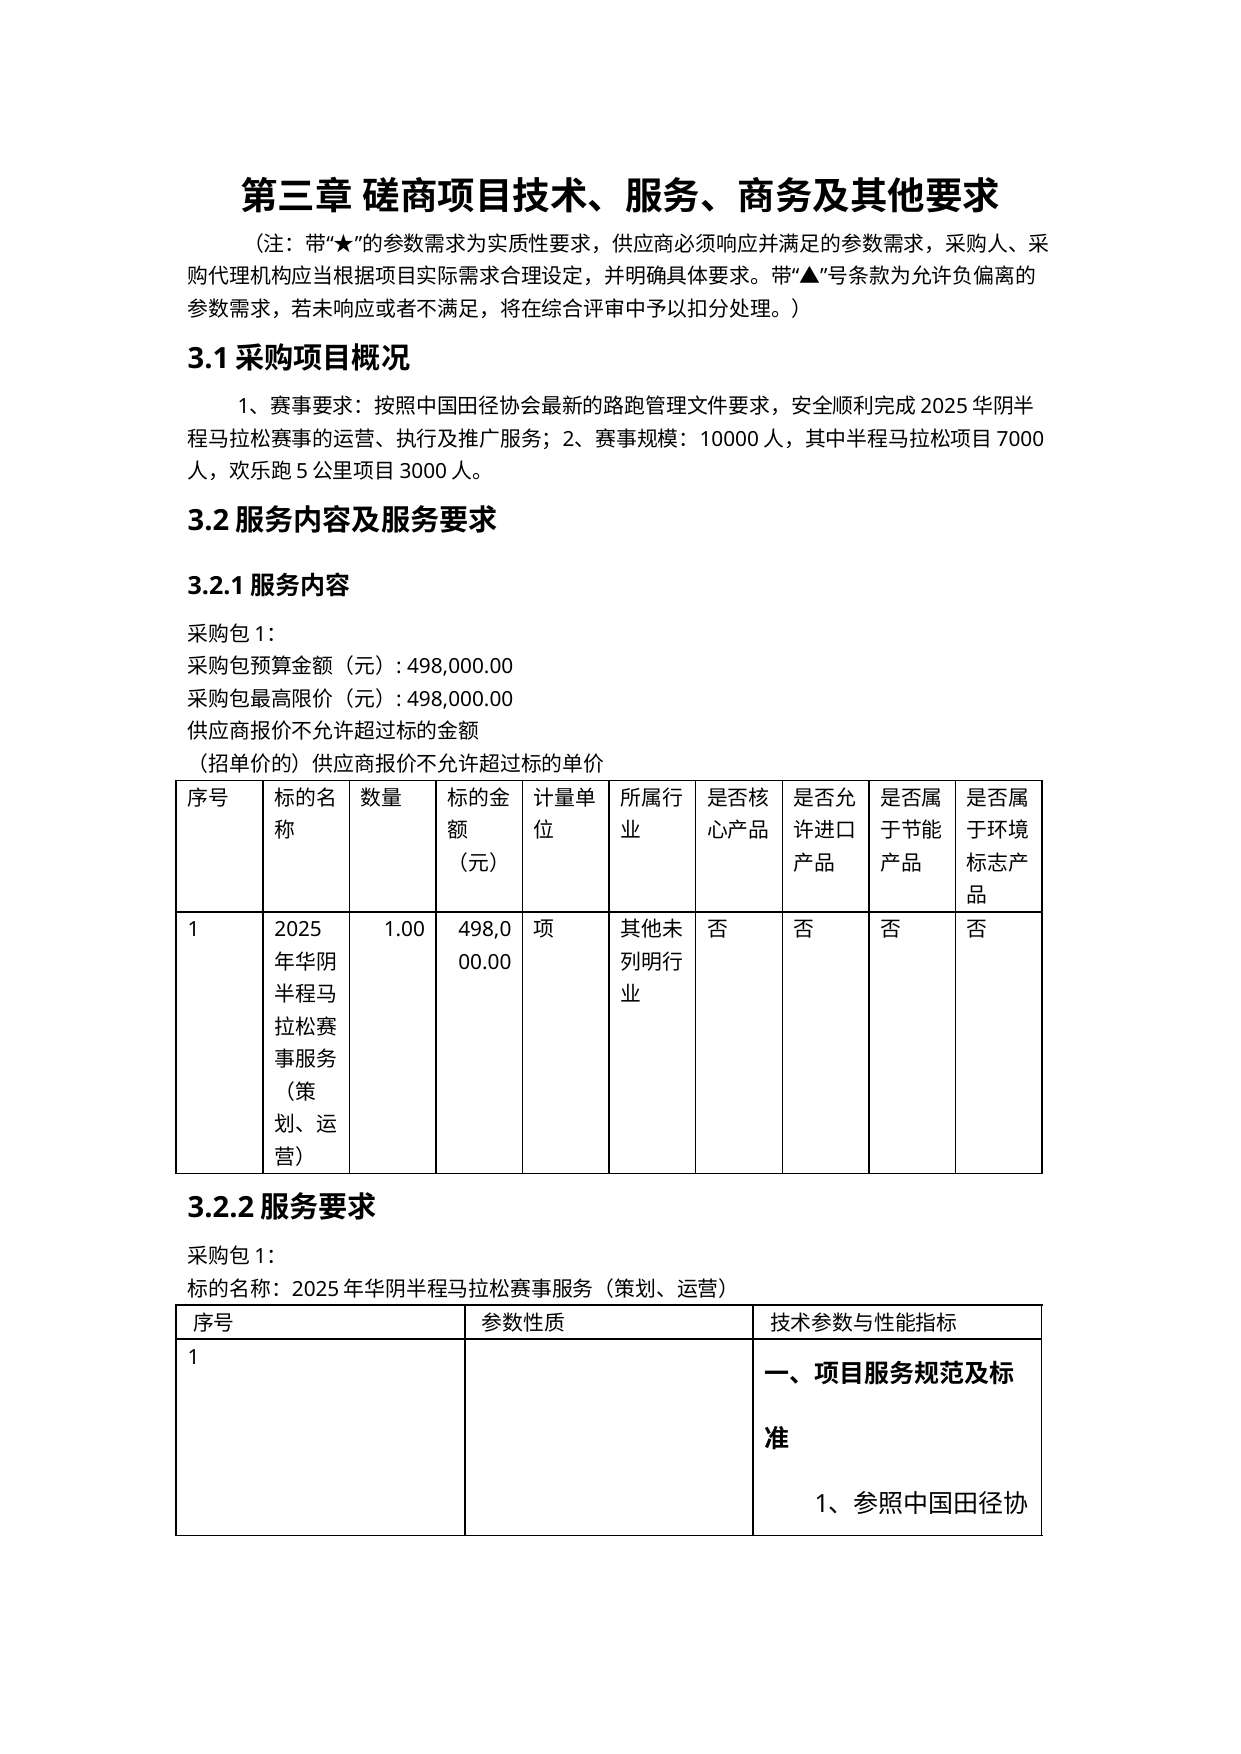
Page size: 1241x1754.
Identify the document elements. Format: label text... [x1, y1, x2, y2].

table_cell 其他未列明行业 [610, 913, 695, 1173]
table_header 标的金额 （元） [437, 781, 522, 911]
table_header 参数性质 [466, 1306, 752, 1338]
text 采购包最高限价（元）: 498,000.00 [187, 682, 1053, 714]
table_cell 1 [177, 1340, 464, 1535]
table_header 数量 [350, 781, 435, 911]
table_cell 1.00 [350, 913, 435, 1173]
table_header 是否属于环境标志产品 [956, 781, 1041, 911]
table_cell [754, 1340, 1041, 1535]
table_cell 2025年华阴半程马拉松赛事服务（策划、运营） [264, 913, 349, 1173]
text 采购包预算金额（元）: 498,000.00 [187, 649, 1053, 682]
table_cell [466, 1340, 752, 1535]
table_cell 项 [523, 913, 608, 1173]
table_header 标的名称 [264, 781, 349, 911]
text 采购包1： [187, 617, 1053, 649]
text 供应商报价不允许超过标的金额 [187, 714, 1053, 747]
table_cell 否 [696, 913, 782, 1173]
table_header 是否允许进口产品 [783, 781, 868, 911]
table_header 技术参数与性能指标 [754, 1306, 1041, 1338]
table_header 所属行业 [610, 781, 695, 911]
table_header 计量单位 [523, 781, 608, 911]
table_cell 否 [870, 913, 955, 1173]
text 第三章 磋商项目技术、服务、商务及其他要求 [187, 162, 1053, 227]
text （招单价的）供应商报价不允许超过标的单价 [187, 747, 1053, 779]
text 采购包1： [187, 1239, 1053, 1272]
text 3.1采购项目概况 [187, 324, 1053, 389]
text （注：带“★”的参数需求为实质性要求，供应商必须响应并满足的参数需求，采购人、采购代理机构应当根据项目实际需求合理设定，并明确具体要求。带“▲”号条款为允许负偏离的参数需求，若未响应或者不满足，将在综合评审中予以扣分处理。） [187, 227, 1053, 324]
text 3.2.2服务要求 [187, 1174, 1053, 1239]
text 3.2服务内容及服务要求 [187, 487, 1053, 552]
table_header 是否属于节能产品 [870, 781, 955, 911]
table_header 序号 [177, 1306, 464, 1338]
text 3.2.1服务内容 [187, 552, 1053, 617]
text 标的名称：2025年华阴半程马拉松赛事服务（策划、运营） [187, 1272, 1053, 1304]
table_header 序号 [177, 781, 262, 911]
table_cell 498,000.00 [437, 913, 522, 1173]
text 1、赛事要求：按照中国田径协会最新的路跑管理文件要求，安全顺利完成2025华阴半程马拉松赛事的运营、执行及推广服务；2、赛事规模：10000人，其中半程马拉松项目7000人，欢乐跑5公里项目3000人。 [187, 389, 1053, 487]
table_header 是否核心产品 [696, 781, 782, 911]
table_cell 否 [956, 913, 1041, 1173]
table_cell 1 [177, 913, 262, 1173]
table_cell 否 [783, 913, 868, 1173]
